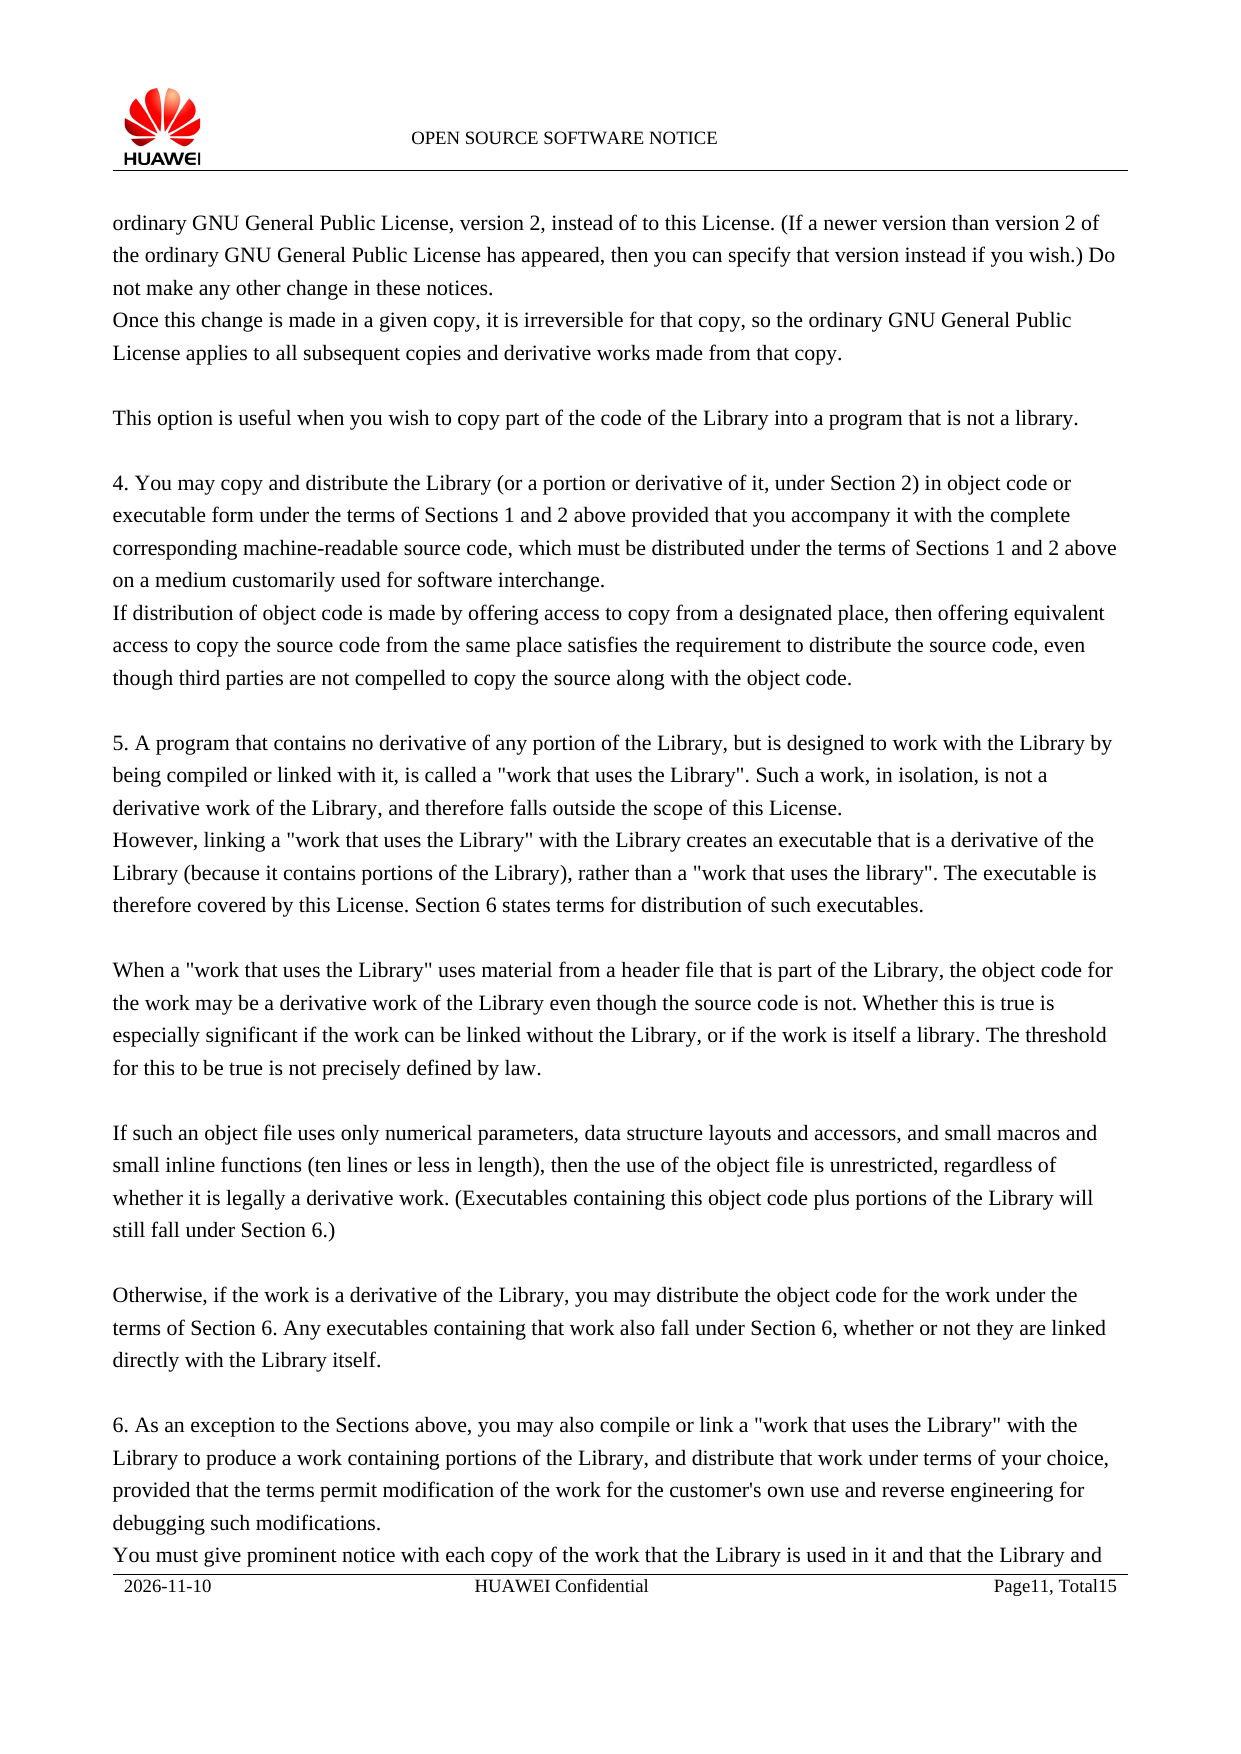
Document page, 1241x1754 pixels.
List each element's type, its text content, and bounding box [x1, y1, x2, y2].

picture [124, 88, 201, 165]
